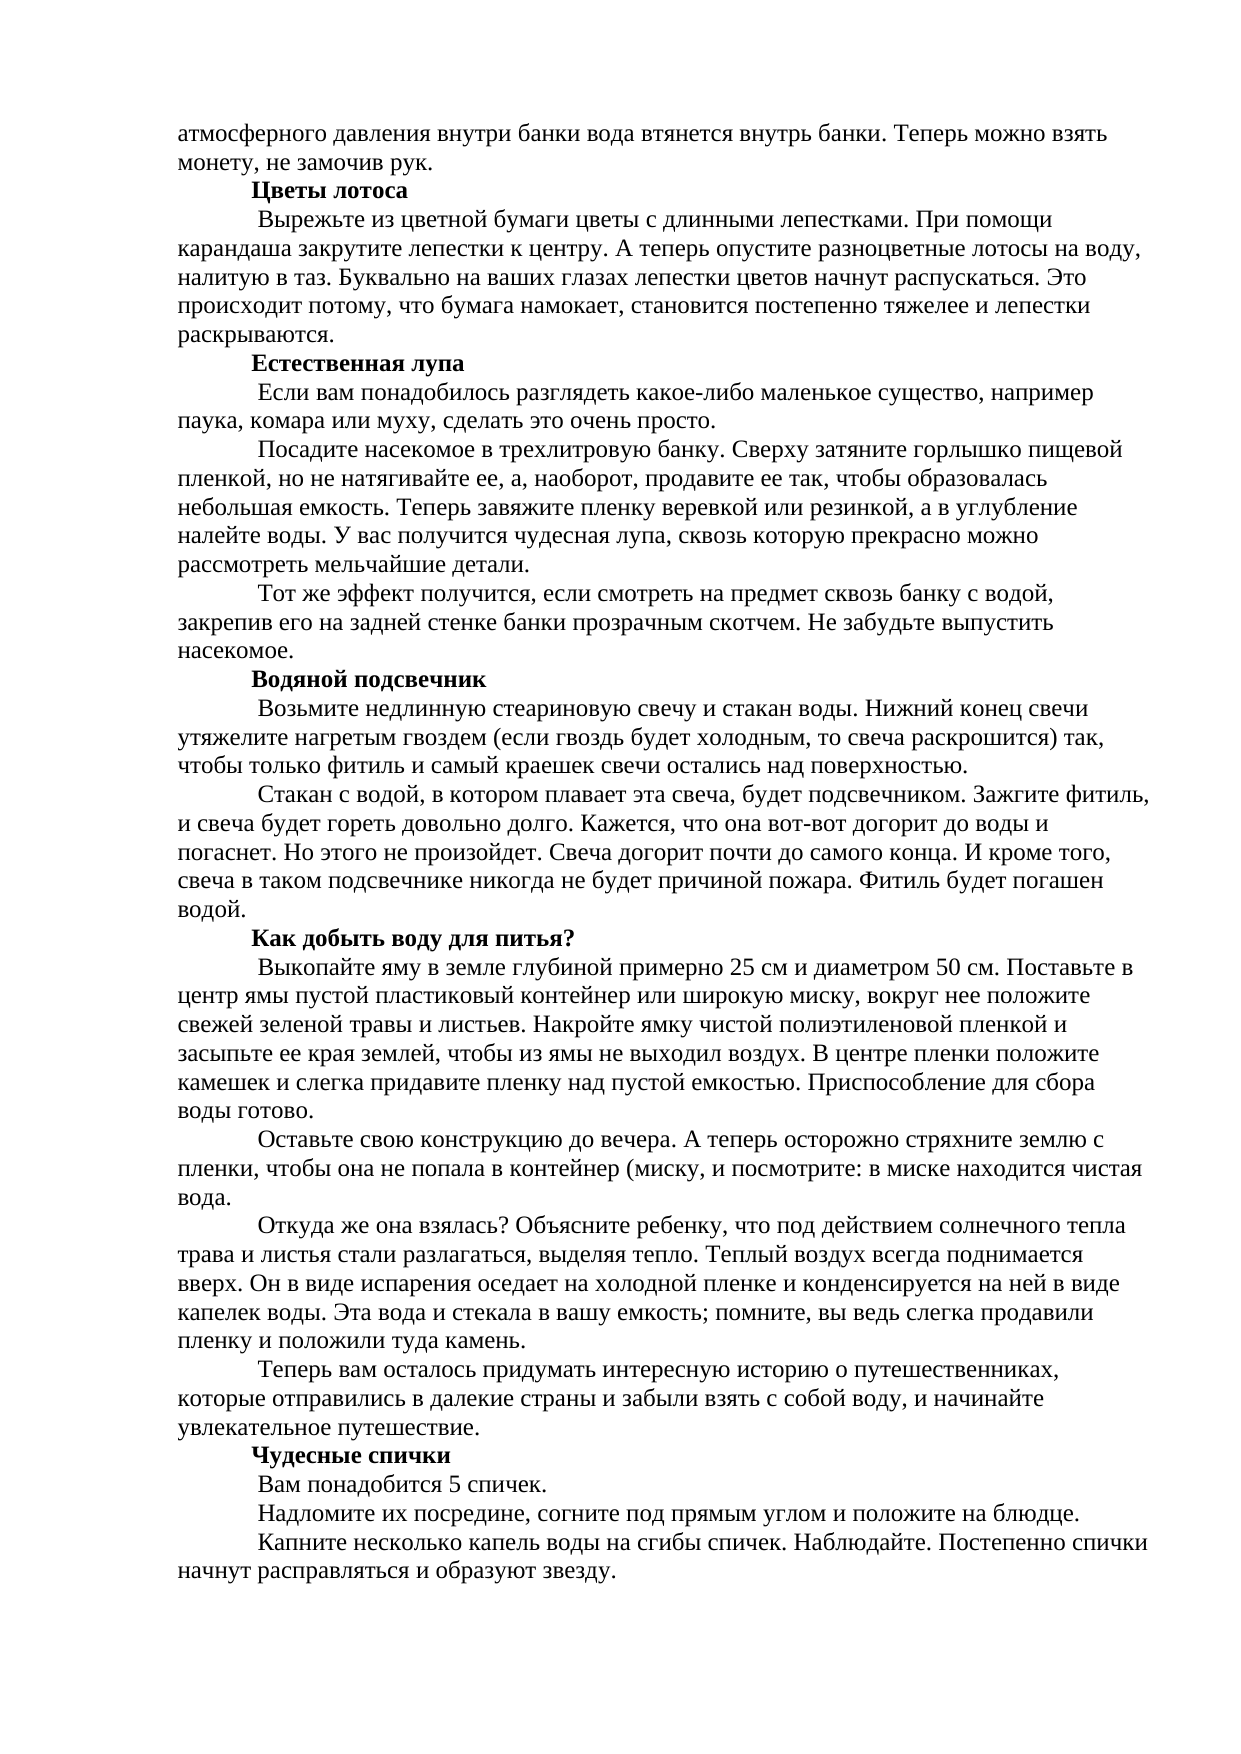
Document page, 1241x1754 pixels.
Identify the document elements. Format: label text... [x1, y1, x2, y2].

text Оставьте свою конструкцию до вечера. А теперь осторожно стряхните землю с пленки, чтобы она не попала в контейнер (миску, и посмотрите: в миске находится чистая вода. [177, 1124, 1152, 1211]
text Возьмите недлинную стеариновую свечу и стакан воды. Нижний конец свечи утяжелите нагретым гвоздем (если гвоздь будет холодным, то свеча раскрошится) так, чтобы только фитиль и самый краешек свечи остались над поверхностью. [177, 693, 1152, 779]
text Вам понадобится 5 спичек. [177, 1469, 1152, 1498]
text Надломите их посредине, согните под прямым углом и положите на блюдце. [177, 1498, 1152, 1527]
text Вырежьте из цветной бумаги цветы с длинными лепестками. При помощи карандаша закрутите лепестки к центру. А теперь опустите разноцветные лотосы на воду, налитую в таз. Буквально на ваших глазах лепестки цветов начнут распускаться. Это происходит потому, что бумага намокает, становится постепенно тяжелее и лепестки раскрываются. [177, 204, 1152, 348]
text Чудесные спички [177, 1441, 1152, 1469]
text Естественная лупа [177, 348, 1152, 377]
text Откуда же она взялась? Объясните ребенку, что под действием солнечного тепла трава и листья стали разлагаться, выделяя тепло. Теплый воздух всегда поднимается вверх. Он в виде испарения оседает на холодной пленке и конденсируется на ней в виде капелек воды. Эта вода и стекала в вашу емкость; помните, вы ведь слегка продавили пленку и положили туда камень. [177, 1211, 1152, 1354]
text Как добыть воду для питья? [177, 923, 1152, 952]
text Тот же эффект получится, если смотреть на предмет сквозь банку с водой, закрепив его на задней стенке банки прозрачным скотчем. Не забудьте выпустить насекомое. [177, 578, 1152, 664]
text Выкопайте яму в земле глубиной примерно 25 см и диаметром 50 см. Поставьте в центр ямы пустой пластиковый контейнер или широкую миску, вокруг нее положите свежей зеленой травы и листьев. Накройте ямку чистой полиэтиленовой пленкой и засыпьте ее края землей, чтобы из ямы не выходил воздух. В центре пленки положите камешек и слегка придавите пленку над пустой емкостью. Приспособление для сбора воды готово. [177, 952, 1152, 1124]
text Если вам понадобилось разглядеть какое-либо маленькое существо, например паука, комара или муху, сделать это очень просто. [177, 377, 1152, 434]
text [177, 118, 1152, 176]
text Водяной подсвечник [177, 664, 1152, 693]
text Капните несколько капель воды на сгибы спичек. Наблюдайте. Постепенно спички начнут расправляться и образуют звезду. [177, 1527, 1152, 1584]
text Стакан с водой, в котором плавает эта свеча, будет подсвечником. Зажгите фитиль, и свеча будет гореть довольно долго. Кажется, что она вот-вот догорит до воды и погаснет. Но этого не произойдет. Свеча догорит почти до самого конца. И кроме того, свеча в таком подсвечнике никогда не будет причиной пожара. Фитиль будет погашен водой. [177, 779, 1152, 923]
text Посадите насекомое в трехлитровую банку. Сверху затяните горлышко пищевой пленкой, но не натягивайте ее, а, наоборот, продавите ее так, чтобы образовалась небольшая емкость. Теперь завяжите пленку веревкой или резинкой, а в углубление налейте воды. У вас получится чудесная лупа, сквозь которую прекрасно можно рассмотреть мельчайшие детали. [177, 434, 1152, 578]
text Цветы лотоса [177, 176, 1152, 204]
text Теперь вам осталось придумать интересную историю о путешественниках, которые отправились в далекие страны и забыли взять с собой воду, и начинайте увлекательное путешествие. [177, 1354, 1152, 1441]
